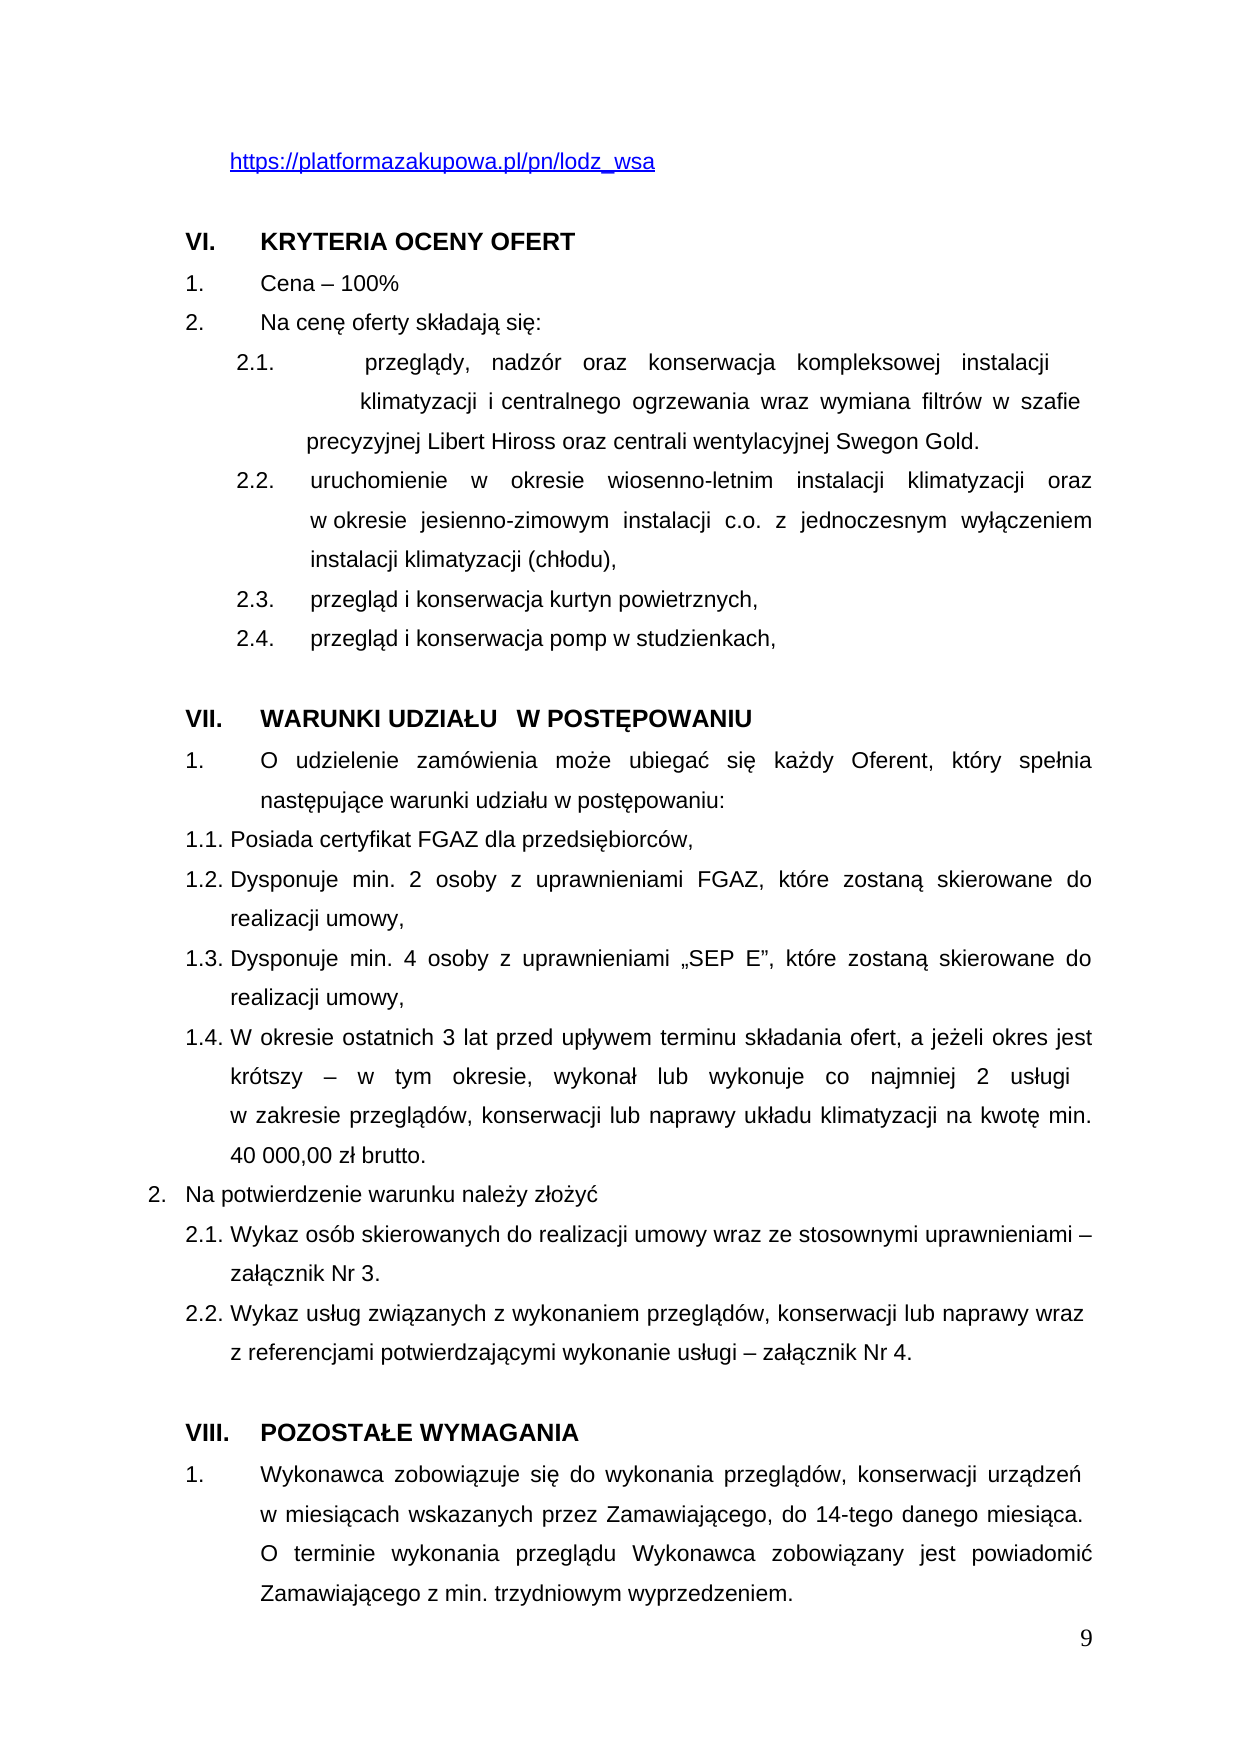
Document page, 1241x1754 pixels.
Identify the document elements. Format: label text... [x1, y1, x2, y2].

list Dysponuje min. 2 osoby z uprawnieniami FGAZ, które zostaną skierowane do realizacji umowy, [185, 866, 1093, 931]
list POZOSTAŁE WYMAGANIA [185, 1418, 1093, 1447]
list O udzielenie zamówienia może ubiegać się każdy Oferent, który spełnia następujące warunki udziału w postępowaniu: [185, 747, 1093, 813]
list KRYTERIA OCENY OFERT [185, 227, 1093, 255]
list Cena – 100% [185, 270, 1093, 296]
list Dysponuje min. 4 osoby z uprawnieniami „SEP E”, które zostaną skierowane do realizacji umowy, [185, 944, 1093, 1010]
list Na cenę oferty składają się: [185, 309, 1093, 336]
list przegląd i konserwacja kurtyn powietrznych, [236, 586, 1093, 612]
list W okresie ostatnich 3 lat przed upływem terminu składania ofert, a jeżeli okres jest krótszy – w tym okresie, wykonał lub wykonuje co najmniej 2 usługi w zakresie przeglądów, konserwacji lub naprawy układu klimatyzacji na kwotę min. 40 000,00 zł brutto. [185, 1023, 1093, 1168]
list Wykaz osób skierowanych do realizacji umowy wraz ze stosownymi uprawnieniami – załącznik Nr 3. [185, 1221, 1093, 1287]
list Posiada certyfikat FGAZ dla przedsiębiorców, [185, 826, 1093, 852]
list Wykonawca zobowiązuje się do wykonania przeglądów, konserwacji urządzeń w miesiącach wskazanych przez Zamawiającego, do 14-tego danego miesiąca. O terminie wykonania przeglądu Wykonawca zobowiązany jest powiadomić Zamawiającego z min. trzydniowym wyprzedzeniem. [185, 1461, 1093, 1606]
list uruchomienie w okresie wiosenno-letnim instalacji klimatyzacji oraz w okresie jesienno-zimowym instalacji c.o. z jednoczesnym wyłączeniem instalacji klimatyzacji (chłodu), [236, 467, 1093, 572]
list WARUNKI UDZIAŁU W POSTĘPOWANIU [185, 704, 1093, 733]
list Na potwierdzenie warunku należy złożyć [148, 1181, 1093, 1208]
list przegląd i konserwacja pomp w studzienkach, [236, 625, 1093, 651]
list przeglądy, nadzór oraz konserwacja kompleksowej instalacji klimatyzacji i centralnego ogrzewania wraz wymiana filtrów w szafie precyzyjnej Libert Hiross oraz centrali wentylacyjnej Swegon Gold. [236, 349, 1093, 454]
list Wykaz usług związanych z wykonaniem przeglądów, konserwacji lub naprawy wraz z referencjami potwierdzającymi wykonanie usługi – załącznik Nr 4. [185, 1300, 1093, 1366]
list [192, 148, 1092, 174]
